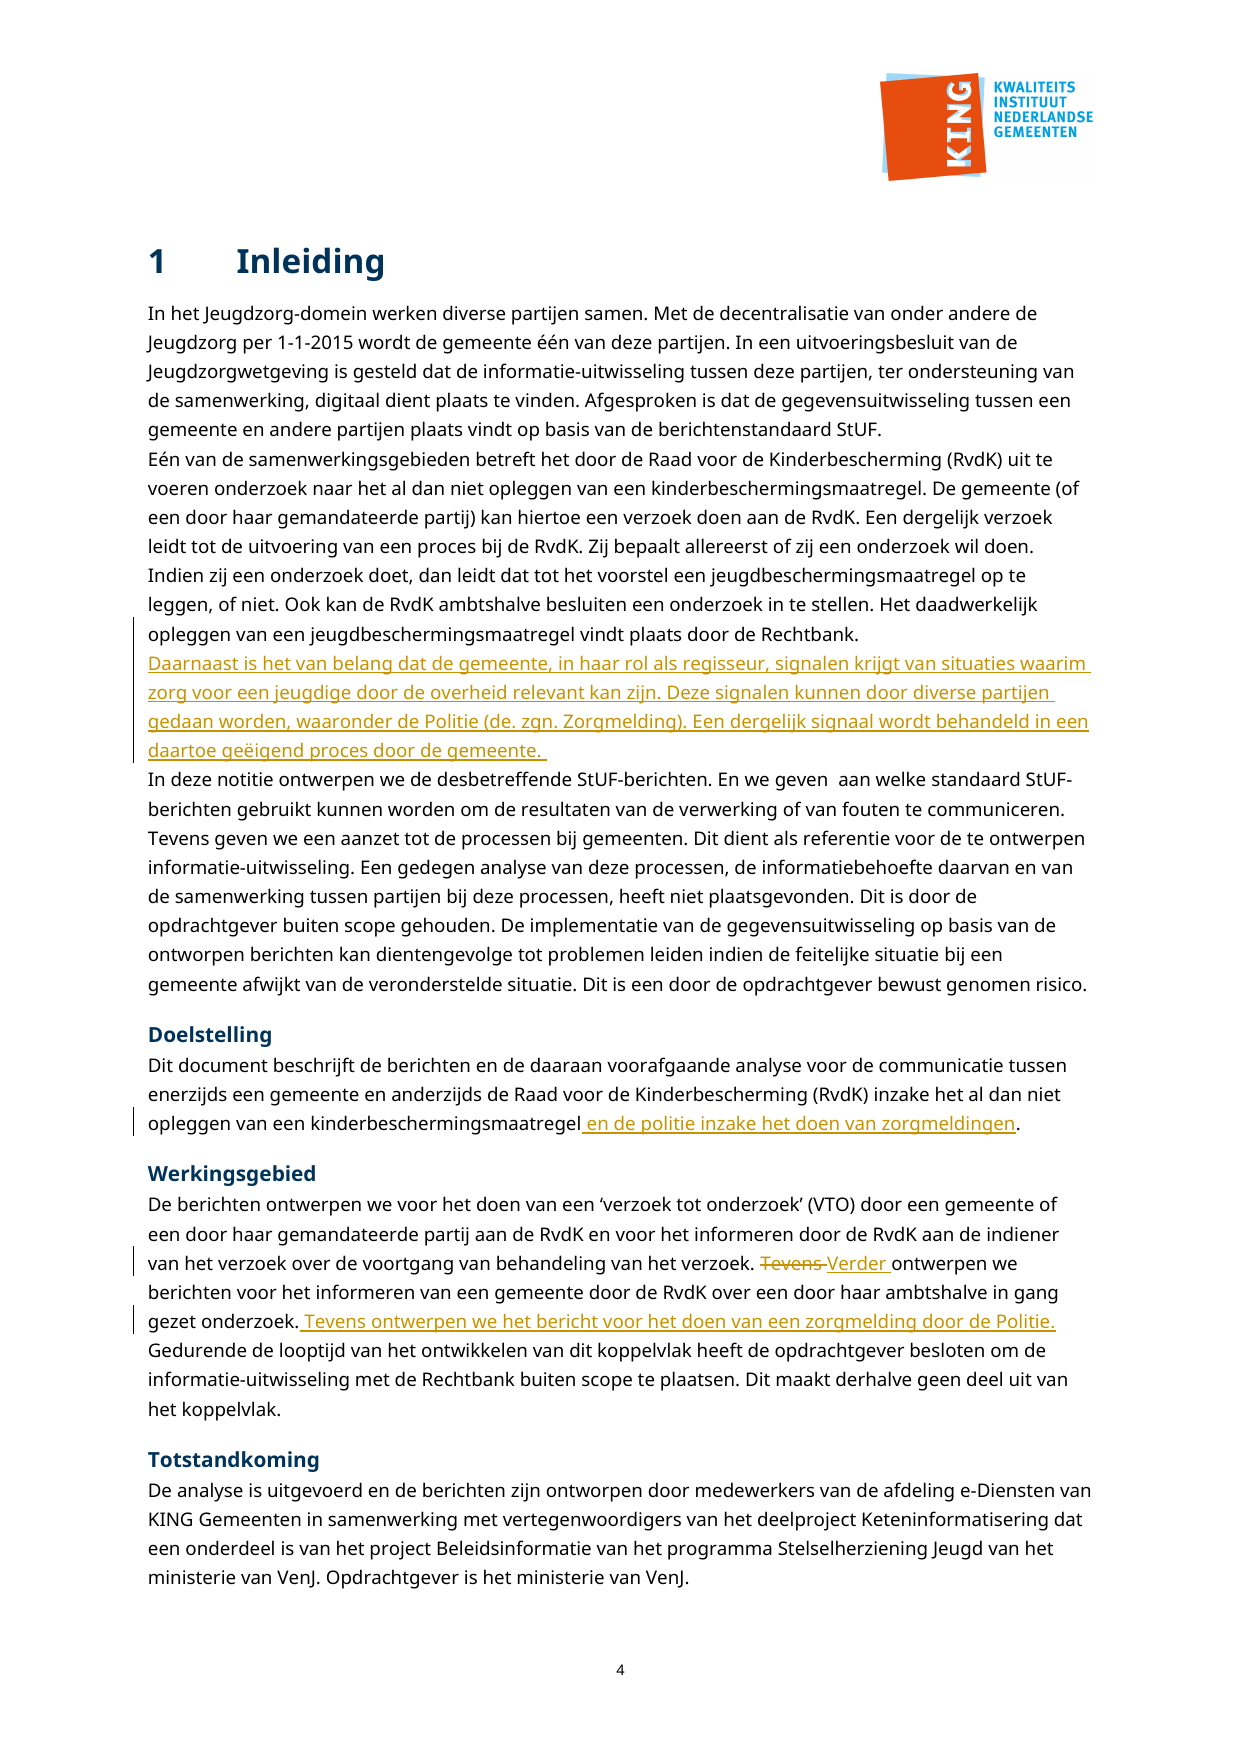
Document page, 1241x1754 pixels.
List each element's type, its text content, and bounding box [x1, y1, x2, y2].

text Totstandkoming [148, 1421, 1092, 1473]
text In deze notitie ontwerpen we de desbetreffende StUF-berichten. En we geven aan welke standaard StUF-berichten gebruikt kunnen worden om de resultaten van de verwerking of van fouten te communiceren. Tevens geven we een aanzet tot de processen bij gemeenten. Dit dient als referentie voor de te ontwerpen informatie-uitwisseling. Een gedegen analyse van deze processen, de informatiebehoefte daarvan en van de samenwerking tussen partijen bij deze processen, heeft niet plaatsgevonden. Dit is door de opdrachtgever buiten scope gehouden. De implementatie van de gegevensuitwisseling op basis van de ontworpen berichten kan dientengevolge tot problemen leiden indien de feitelijke situatie bij een gemeente afwijkt van de veronderstelde situatie. Dit is een door de opdrachtgever bewust genomen risico. [148, 763, 1092, 996]
text De berichten ontwerpen we voor het doen van een ‘verzoek tot onderzoek’ (VTO) door een gemeente of een door haar gemandateerde partij aan de RvdK en voor het informeren door de RvdK aan de indiener van het verzoek over de voortgang van behandeling van het verzoek. ontwerpen we berichten voor het informeren van een gemeente door de RvdK over een door haar ambtshalve in gang gezet onderzoek. [148, 1188, 1092, 1334]
subtitle Inleiding [148, 232, 1092, 284]
text Doelstelling [148, 996, 1092, 1048]
text Gedurende de looptijd van het ontwikkelen van dit koppelvlak heeft de opdrachtgever besloten om de informatie-uitwisseling met de Rechtbank buiten scope te plaatsen. Dit maakt derhalve geen deel uit van het koppelvlak. [148, 1334, 1092, 1421]
text Werkingsgebied [148, 1136, 1092, 1188]
text Eén van de samenwerkingsgebieden betreft het door de Raad voor de Kinderbescherming (RvdK) uit te voeren onderzoek naar het al dan niet opleggen van een kinderbeschermingsmaatregel. De gemeente (of een door haar gemandateerde partij) kan hiertoe een verzoek doen aan de RvdK. Een dergelijk verzoek leidt tot de uitvoering van een proces bij de RvdK. Zij bepaalt allereerst of zij een onderzoek wil doen. Indien zij een onderzoek doet, dan leidt dat tot het voorstel een jeugdbeschermingsmaatregel op te leggen, of niet. Ook kan de RvdK ambtshalve besluiten een onderzoek in te stellen. Het daadwerkelijk opleggen van een jeugdbeschermingsmaatregel vindt plaats door de Rechtbank. [148, 442, 1092, 646]
text Dit document beschrijft de berichten en de daaraan voorafgaande analyse voor de communicatie tussen enerzijds een gemeente en anderzijds de Raad voor de Kinderbescherming (RvdK) inzake het al dan niet opleggen van een kinderbeschermingsmaatregel. [148, 1048, 1092, 1136]
text De analyse is uitgevoerd en de berichten zijn ontworpen door medewerkers van de afdeling e-Diensten van KING Gemeenten in samenwerking met vertegenwoordigers van het deelproject Keteninformatisering dat een onderdeel is van het project Beleidsinformatie van het programma Stelselherziening Jeugd van het ministerie van VenJ. Opdrachtgever is het ministerie van VenJ. [148, 1473, 1092, 1590]
picture [880, 73, 1093, 181]
text In het Jeugdzorg-domein werken diverse partijen samen. Met de decentralisatie van onder andere de Jeugdzorg per 1-1-2015 wordt de gemeente één van deze partijen. In een uitvoeringsbesluit van de Jeugdzorgwetgeving is gesteld dat de informatie-uitwisseling tussen deze partijen, ter ondersteuning van de samenwerking, digitaal dient plaats te vinden. Afgesproken is dat de gegevensuitwisseling tussen een gemeente en andere partijen plaats vindt op basis van de berichtenstandaard StUF. [148, 296, 1092, 442]
